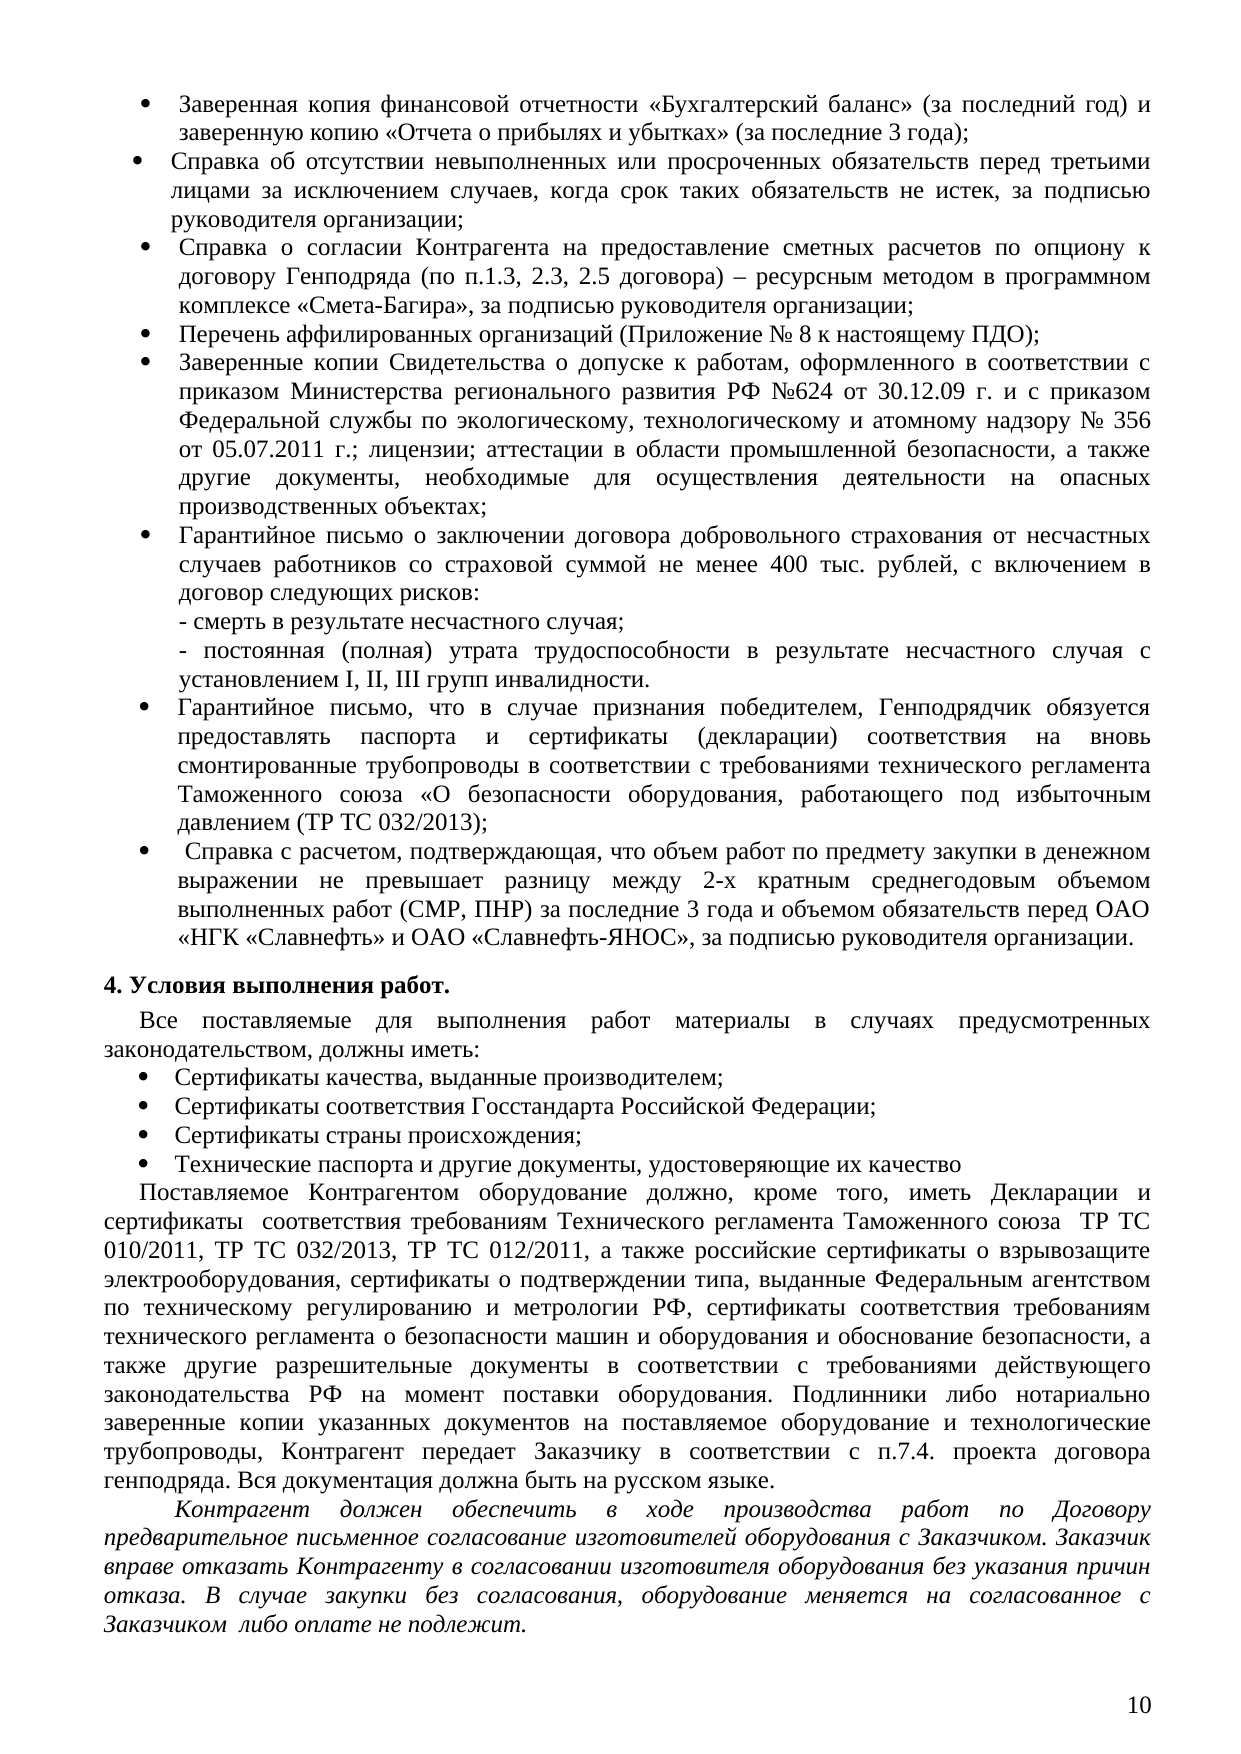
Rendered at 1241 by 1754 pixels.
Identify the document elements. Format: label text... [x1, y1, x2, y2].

list Гарантийное письмо о заключении договора добровольного страхования от несчастных случаев работников со страховой суммой не менее 400 тыс. рублей, с включением в договор следующих рисков: [141, 520, 1152, 606]
list Заверенная копия финансовой отчетности «Бухгалтерский баланс» (за последний год) и заверенную копию «Отчета о прибылях и убытках» (за последние 3 года); [141, 89, 1152, 146]
list Справка об отсутствии невыполненных или просроченных обязательств перед третьими лицами за исключением случаев, когда срок таких обязательств не истек, за подписью руководителя организации; [133, 146, 1152, 232]
list Сертификаты страны происхождения; [139, 1120, 1152, 1149]
text - смерть в результате несчастного случая; [178, 606, 1152, 635]
list Технические паспорта и другие документы, удостоверяющие их качество [139, 1149, 1152, 1177]
text 4. Условия выполнения работ. [103, 970, 1152, 999]
text - постоянная (полная) утрата трудоспособности в результате несчастного случая с установлением I, II, III групп инвалидности. [178, 635, 1152, 692]
list Справка с расчетом, подтверждающая, что объем работ по предмету закупки в денежном выражении не превышает разницу между 2-х кратным среднегодовым объемом выполненных работ (СМР, ПНР) за последние 3 года и объемом обязательств перед ОАО «НГК «Славнефть» и ОАО «Славнефть-ЯНОС», за подписью руководителя организации. [140, 836, 1152, 951]
list Перечень аффилированных организаций (Приложение № 8 к настоящему ПДО); [141, 319, 1152, 347]
text Контрагент должен обеспечить в ходе производства работ по Договору предварительное письменное согласование изготовителей оборудования с Заказчиком. Заказчик вправе отказать Контрагенту в согласовании изготовителя оборудования без указания причин отказа. В случае закупки без согласования, оборудование меняется на согласованное с Заказчиком либо оплате не подлежит. [103, 1494, 1152, 1637]
list Сертификаты соответствия Госстандарта Российской Федерации; [139, 1091, 1152, 1120]
list Справка о согласии Контрагента на предоставление сметных расчетов по опциону к договору Генподряда (по п.1.3, 2.3, 2.5 договора) – ресурсным методом в программном комплексе «Смета-Багира», за подписью руководителя организации; [141, 232, 1152, 319]
text Поставляемое Контрагентом оборудование должно, кроме того, иметь Декларации и сертификаты соответствия требованиям Технического регламента Таможенного союза ТР ТС 010/2011, ТР ТС 032/2013, ТР ТС 012/2011, а также российские сертификаты о взрывозащите электрооборудования, сертификаты о подтверждении типа, выданные Федеральным агентством по техническому регулированию и метрологии РФ, сертификаты соответствия требованиям технического регламента о безопасности машин и оборудования и обоснование безопасности, а также другие разрешительные документы в соответствии с требованиями действующего законодательства РФ на момент поставки оборудования. Подлинники либо нотариально заверенные копии указанных документов на поставляемое оборудование и технологические трубопроводы, Контрагент передает Заказчику в соответствии с п.7.4. проекта договора генподряда. Вся документация должна быть на русском языке. [103, 1177, 1152, 1494]
text Все поставляемые для выполнения работ материалы в случаях предусмотренных законодательством, должны иметь: [103, 1005, 1152, 1062]
list Гарантийное письмо, что в случае признания победителем, Генподрядчик обязуется предоставлять паспорта и сертификаты (декларации) соответствия на вновь смонтированные трубопроводы в соответствии с требованиями технического регламента Таможенного союза «О безопасности оборудования, работающего под избыточным давлением (ТР ТС 032/2013); [140, 692, 1152, 836]
list Заверенные копии Свидетельства о допуске к работам, оформленного в соответствии с приказом Министерства регионального развития РФ №624 от 30.12.09 г. и с приказом Федеральной службы по экологическому, технологическому и атомному надзору № 356 от 05.07.2011 г.; лицензии; аттестации в области промышленной безопасности, а также другие документы, необходимые для осуществления деятельности на опасных производственных объектах; [141, 347, 1152, 520]
list Сертификаты качества, выданные производителем; [139, 1062, 1152, 1091]
